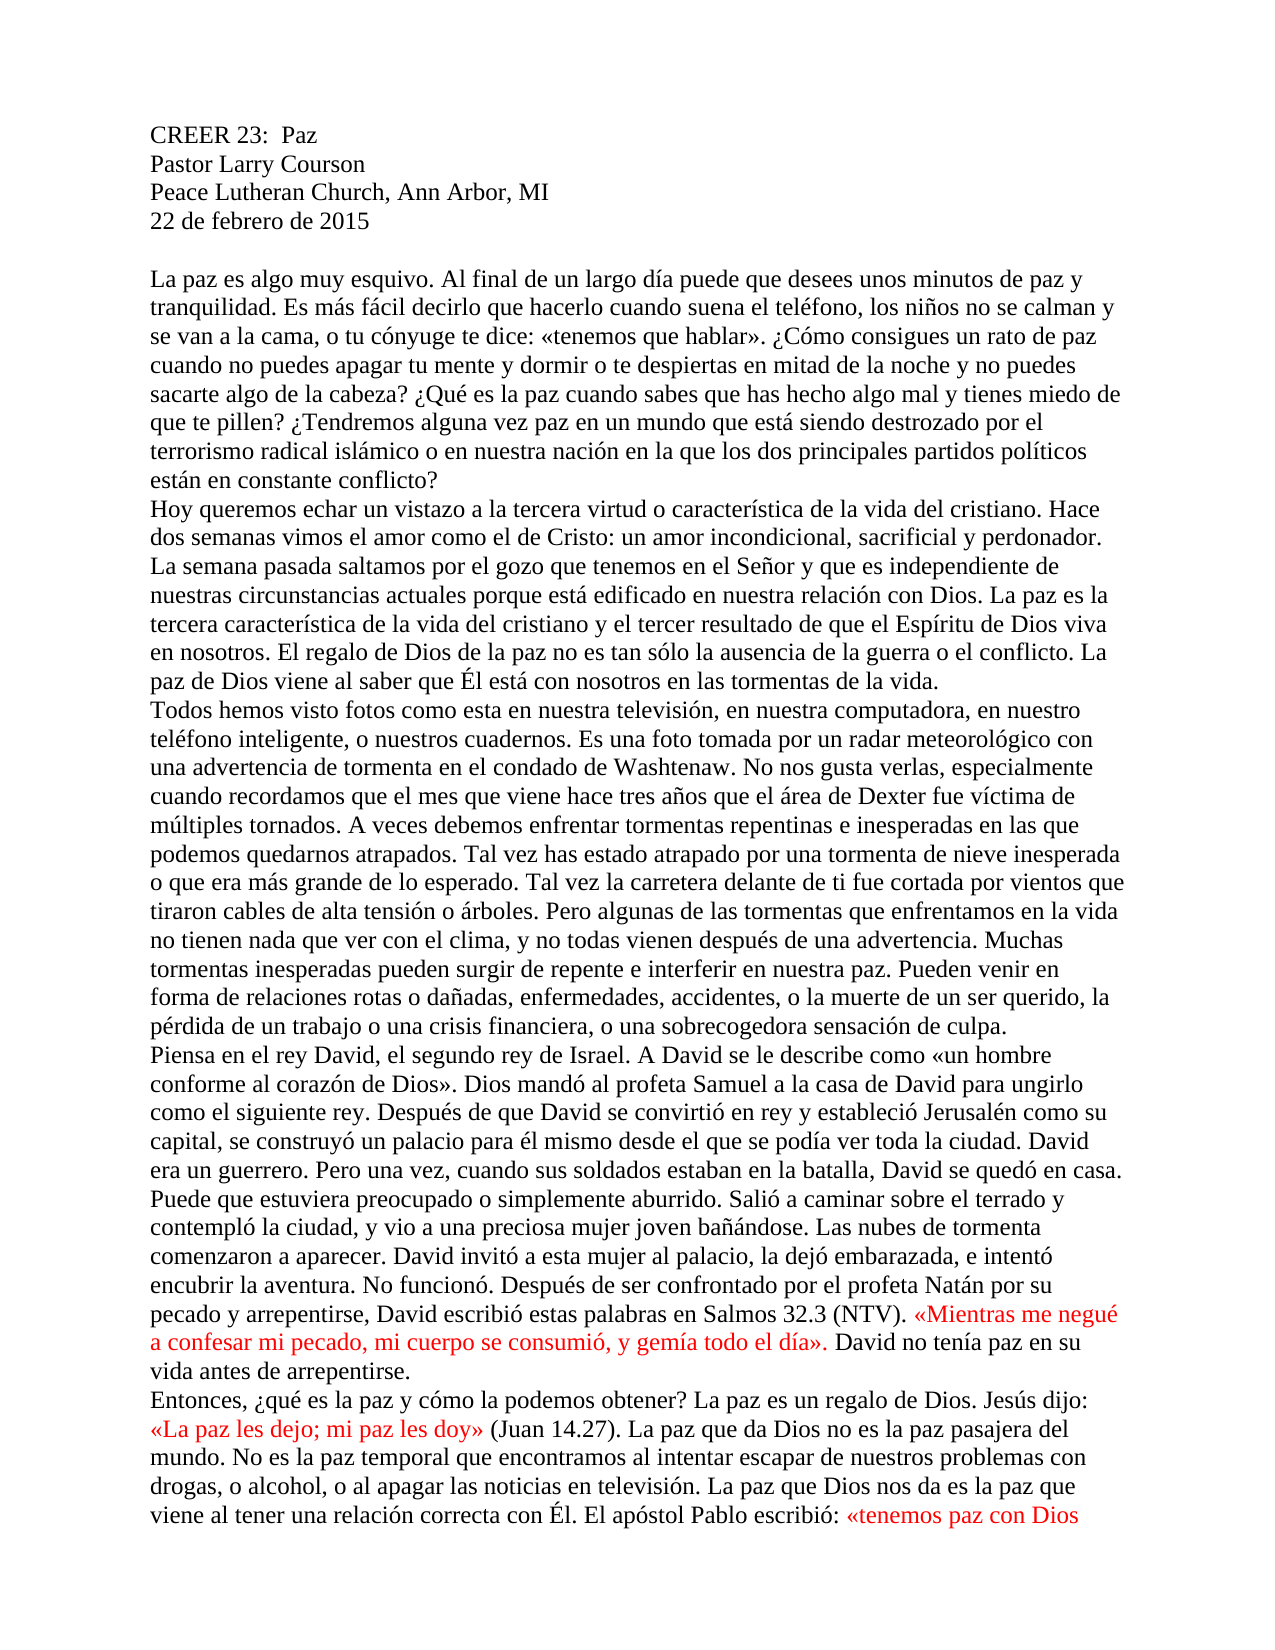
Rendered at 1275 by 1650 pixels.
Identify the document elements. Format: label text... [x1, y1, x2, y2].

text Pastor Larry Courson [150, 149, 1125, 177]
text CREER 23: Paz [150, 120, 1125, 149]
text Piensa en el rey David, el segundo rey de Israel. A David se le describe como «un hombre conforme al corazón de Dios». Dios mandó al profeta Samuel a la casa de David para ungirlo como el siguiente rey. Después de que David se convirtió en rey y estableció Jerusalén como su capital, se construyó un palacio para él mismo desde el que se podía ver toda la ciudad. David era un guerrero. Pero una vez, cuando sus soldados estaban en la batalla, David se quedó en casa. Puede que estuviera preocupado o simplemente aburrido. Salió a caminar sobre el terrado y contempló la ciudad, y vio a una preciosa mujer joven bañándose. Las nubes de tormenta comenzaron a aparecer. David invitó a esta mujer al palacio, la dejó embarazada, e intentó encubrir la aventura. No funcionó. Después de ser confrontado por el profeta Natán por su pecado y arrepentirse, David escribió estas palabras en Salmos 32.3 (NTV). «Mientras me negué a confesar mi pecado, mi cuerpo se consumió, y gemía todo el día». David no tenía paz en su vida antes de arrepentirse. [150, 1040, 1125, 1385]
text Hoy queremos echar un vistazo a la tercera virtud o característica de la vida del cristiano. Hace dos semanas vimos el amor como el de Cristo: un amor incondicional, sacrificial y perdonador. La semana pasada saltamos por el gozo que tenemos en el Señor y que es independiente de nuestras circunstancias actuales porque está edificado en nuestra relación con Dios. La paz es la tercera característica de la vida del cristiano y el tercer resultado de que el Espíritu de Dios viva en nosotros. El regalo de Dios de la paz no es tan sólo la ausencia de la guerra o el conflicto. La paz de Dios viene al saber que Él está con nosotros en las tormentas de la vida. [150, 494, 1125, 695]
text Peace Lutheran Church, Ann Arbor, MI [150, 177, 1125, 206]
text Todos hemos visto fotos como esta en nuestra televisión, en nuestra computadora, en nuestro teléfono inteligente, o nuestros cuadernos. Es una foto tomada por un radar meteorológico con una advertencia de tormenta en el condado de Washtenaw. No nos gusta verlas, especialmente cuando recordamos que el mes que viene hace tres años que el área de Dexter fue víctima de múltiples tornados. A veces debemos enfrentar tormentas repentinas e inesperadas en las que podemos quedarnos atrapados. Tal vez has estado atrapado por una tormenta de nieve inesperada o que era más grande de lo esperado. Tal vez la carretera delante de ti fue cortada por vientos que tiraron cables de alta tensión o árboles. Pero algunas de las tormentas que enfrentamos en la vida no tienen nada que ver con el clima, y no todas vienen después de una advertencia. Muchas tormentas inesperadas pueden surgir de repente e interferir en nuestra paz. Pueden venir en forma de relaciones rotas o dañadas, enfermedades, accidentes, o la muerte de un ser querido, la pérdida de un trabajo o una crisis financiera, o una sobrecogedora sensación de culpa. [150, 695, 1125, 1040]
text 22 de febrero de 2015 [150, 206, 1125, 235]
text La paz es algo muy esquivo. Al final de un largo día puede que desees unos minutos de paz y tranquilidad. Es más fácil decirlo que hacerlo cuando suena el teléfono, los niños no se calman y se van a la cama, o tu cónyuge te dice: «tenemos que hablar». ¿Cómo consigues un rato de paz cuando no puedes apagar tu mente y dormir o te despiertas en mitad de la noche y no puedes sacarte algo de la cabeza? ¿Qué es la paz cuando sabes que has hecho algo mal y tienes miedo de que te pillen? ¿Tendremos alguna vez paz en un mundo que está siendo destrozado por el terrorismo radical islámico o en nuestra nación en la que los dos principales partidos políticos están en constante conflicto? [150, 264, 1125, 494]
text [150, 1385, 1125, 1529]
